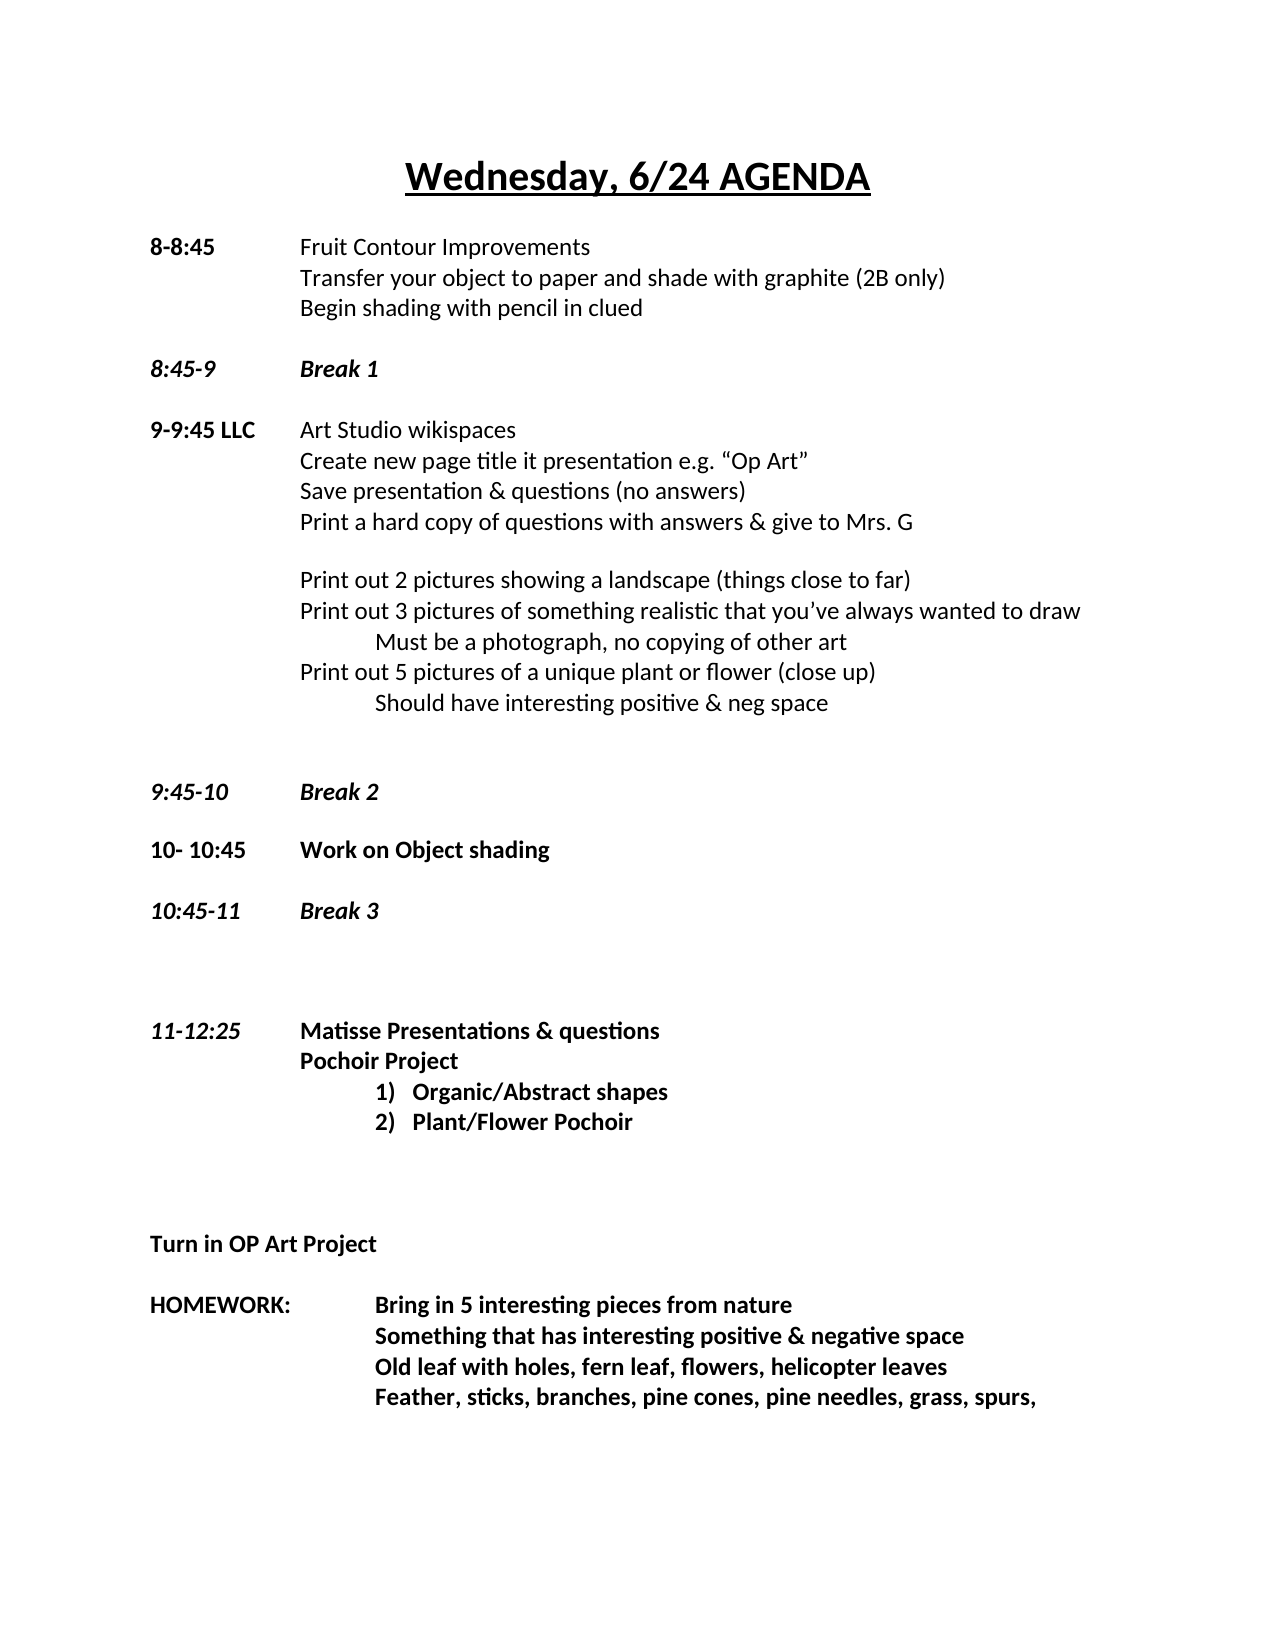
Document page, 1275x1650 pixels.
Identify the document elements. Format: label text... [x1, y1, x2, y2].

text 9:45-10 Break 2 [150, 776, 1125, 806]
text 11-12:25 Matisse Presentations & questions [150, 1015, 1125, 1045]
text 10:45-11 Break 3 [150, 895, 1125, 926]
text 8:45-9 Break 1 [150, 353, 1125, 384]
text Wednesday, 6/24 AGENDA [150, 150, 1125, 201]
text Create new page title it presentation e.g. “Op Art” [150, 445, 1125, 476]
text Something that has interesting positive & negative space [150, 1320, 1125, 1351]
text 10- 10:45 Work on Object shading [150, 834, 1125, 865]
text Old leaf with holes, fern leaf, flowers, helicopter leaves [150, 1351, 1125, 1381]
text Transfer your object to paper and shade with graphite (2B only) [150, 262, 1125, 292]
text HOMEWORK: Bring in 5 interesting pieces from nature [150, 1289, 1125, 1320]
list Plant/Flower Pochoir [375, 1106, 1125, 1137]
text Begin shading with pencil in clued [150, 292, 1125, 323]
text Turn in OP Art Project [150, 1228, 1125, 1259]
text Print out 2 pictures showing a landscape (things close to far) [150, 564, 1125, 595]
text 8-8:45 Fruit Contour Improvements [150, 231, 1125, 262]
text Print out 5 pictures of a unique plant or flower (close up) [150, 656, 1125, 687]
text Save presentation & questions (no answers) [150, 476, 1125, 506]
list Organic/Abstract shapes [375, 1076, 1125, 1106]
text Pochoir Project [150, 1045, 1125, 1076]
text Print a hard copy of questions with answers & give to Mrs. G [150, 506, 1125, 537]
text Feather, sticks, branches, pine cones, pine needles, grass, spurs, [150, 1381, 1125, 1412]
text Must be a photograph, no copying of other art [150, 626, 1125, 656]
text 9-9:45 LLC Art Studio wikispaces [150, 414, 1125, 445]
text Print out 3 pictures of something realistic that you’ve always wanted to draw [150, 595, 1125, 626]
text Should have interesting positive & neg space [150, 687, 1125, 717]
